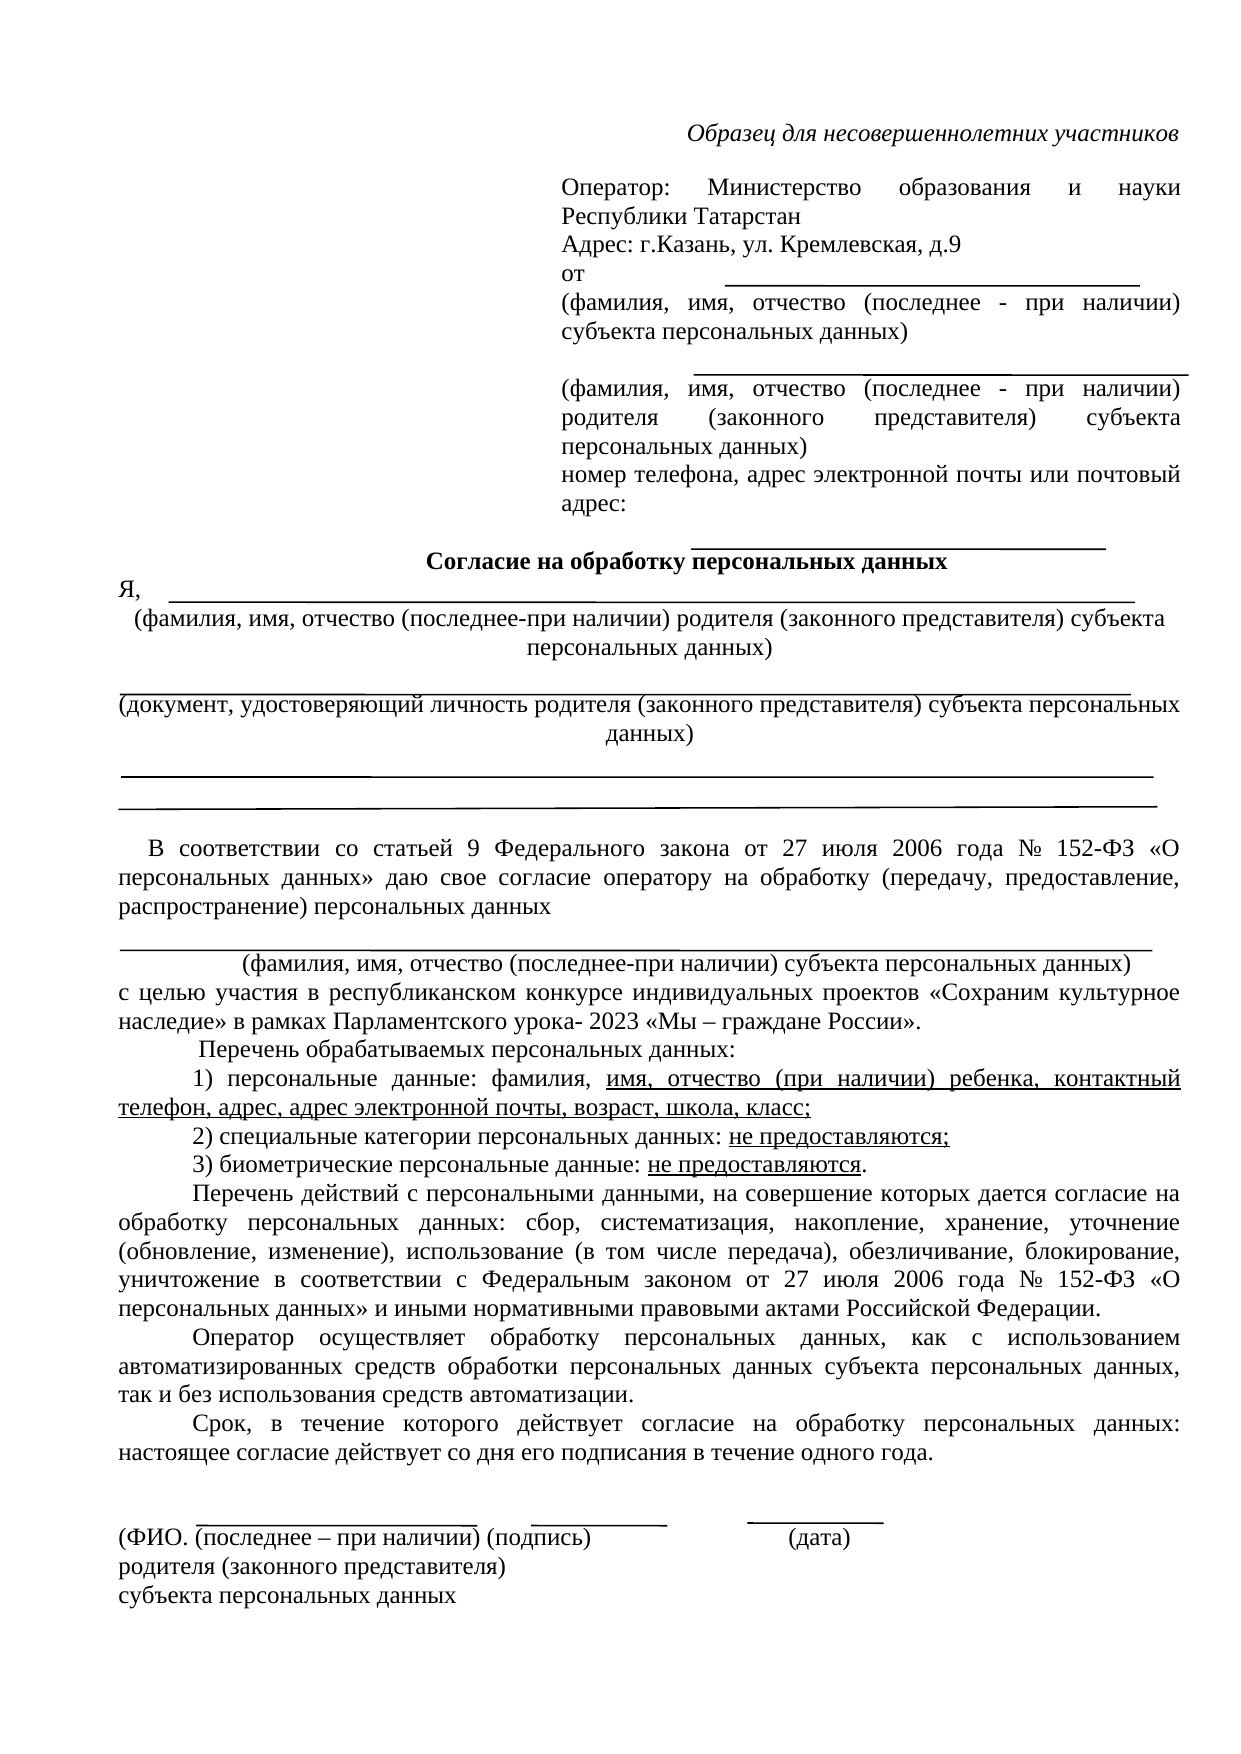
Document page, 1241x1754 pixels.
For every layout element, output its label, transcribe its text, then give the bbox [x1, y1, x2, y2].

text Перечень действий с персональными данными, на совершение которых дается согласие на обработку персональных данных: сбор, систематизация, накопление, хранение, уточнение (обновление, изменение), использование (в том числе передача), обезличивание, блокирование, уничтожение в соответствии с Федеральным законом от 27 июля 2006 года № 152-ФЗ «О персональных данных» и иными нормативными правовыми актами Российской Федерации. [118, 1178, 1181, 1322]
text Образец для несовершеннолетних участников [118, 118, 1181, 147]
text родителя (законного представителя) [118, 1551, 1181, 1580]
text Оператор осуществляет обработку персональных данных, как с использованием автоматизированных средств обработки персональных данных субъекта персональных данных, так и без использования средств автоматизации. [118, 1322, 1181, 1408]
text (фамилия, имя, отчество (последнее-при наличии) родителя (законного представителя) субъекта персональных данных) [118, 603, 1181, 661]
text субъекта персональных данных [118, 1580, 1181, 1609]
text 3) биометрические персональные данные: не предоставляются. [118, 1149, 1181, 1178]
text от [561, 258, 1181, 287]
text Адрес: г.Казань, ул. Кремлевская, д.9 [561, 229, 1181, 258]
text с целью участия в республиканском конкурсе индивидуальных проектов «Сохраним культурное наследие» в рамках Парламентского урока- 2023 «Мы – граждане России». [118, 977, 1181, 1034]
text 1) персональные данные: фамилия, имя, отчество (при наличии) ребенка, контактный телефон, адрес, адрес электронной почты, возраст, школа, класс; [118, 1063, 1181, 1121]
text Срок, в течение которого действует согласие на обработку персональных данных: настоящее согласие действует со дня его подписания в течение одного года. [118, 1408, 1181, 1466]
text (фамилия, имя, отчество (последнее-при наличии) субъекта персональных данных) [118, 948, 1181, 977]
text (документ, удостоверяющий личность родителя (законного представителя) субъекта персональных данных) [118, 689, 1181, 747]
text Я, [118, 574, 1181, 603]
text Согласие на обработку персональных данных [118, 546, 1181, 574]
text В соответствии со статьей 9 Федерального закона от 27 июля 2006 года № 152-ФЗ «О персональных данных» даю свое согласие оператору на обработку (передачу, предоставление, распространение) персональных данных [118, 833, 1181, 919]
text номер телефона, адрес электронной почты или почтовый адрес: [561, 459, 1181, 517]
text Оператор: Министерство образования и науки Республики Татарстан [561, 172, 1181, 229]
text (фамилия, имя, отчество (последнее - при наличии) родителя (законного представителя) субъекта персональных данных) [561, 373, 1181, 459]
text Перечень обрабатываемых персональных данных: [118, 1034, 1181, 1063]
text (фамилия, имя, отчество (последнее - при наличии) субъекта персональных данных) [561, 287, 1181, 344]
text 2) специальные категории персональных данных: не предоставляются; [118, 1121, 1181, 1149]
text (ФИО. (последнее – при наличии) (подпись) (дата) [118, 1522, 1181, 1551]
